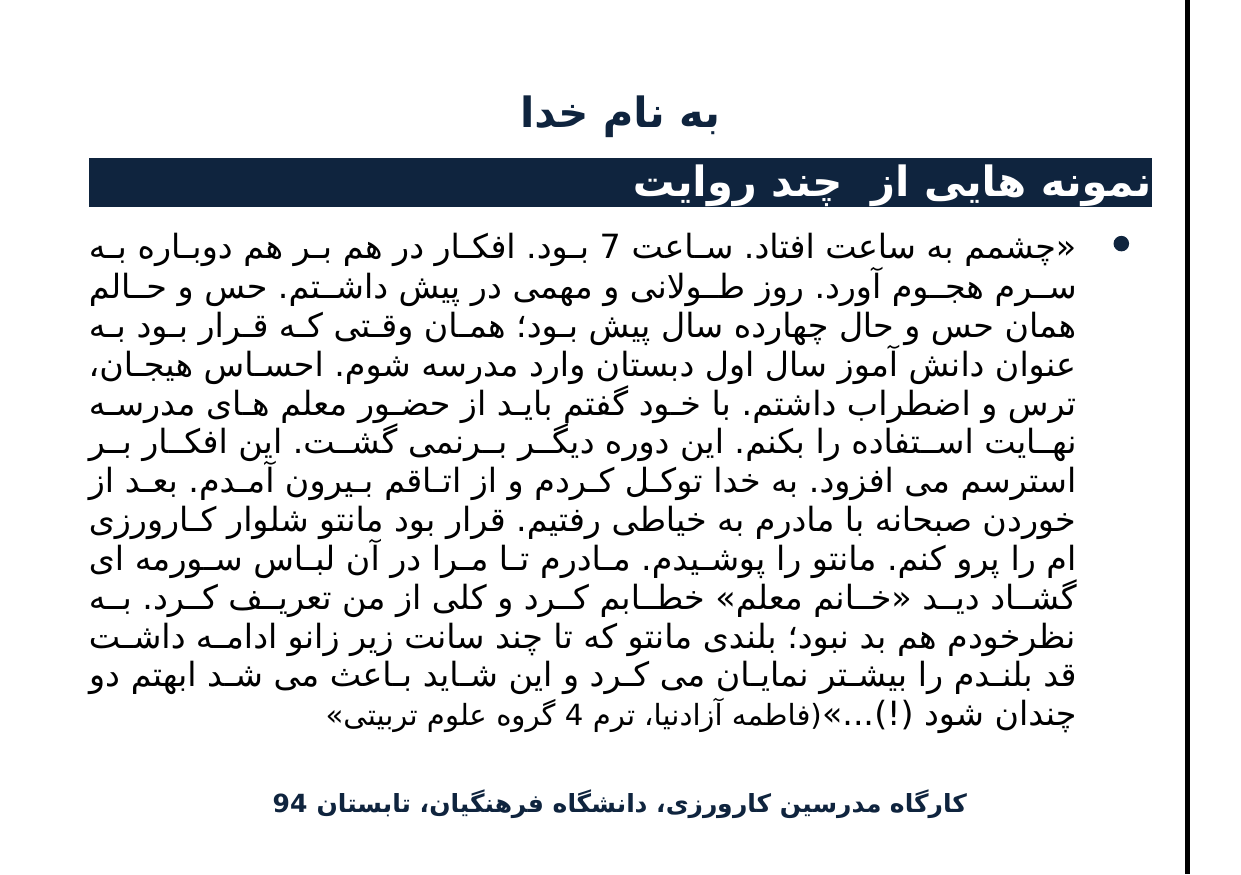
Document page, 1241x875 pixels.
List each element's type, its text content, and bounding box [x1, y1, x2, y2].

text نمونه هایی از چند روایت [89, 158, 1152, 207]
text به نام خدا [89, 89, 1152, 137]
list «چشمم به ساعت افتاد. ساعت 7 بود. افکار در هم بر هم دوباره به سرم هجوم آورد. روز طولانی و مهمی در پیش داشتم. حس و حالم همان حس و حال چهارده سال پیش بود؛ همان وقتی که قرار بود به عنوان دانش آموز سال اول دبستان وارد مدرسه شوم. احساس هیجان، ترس و اضطراب داشتم. با خود گفتم باید از حضور معلم های مدرسه نهایت استفاده را بکنم. این دوره دیگر برنمی گشت. این افکار بر استرسم می افزود. به خدا توکل کردم و از اتاقم بیرون آمدم. بعد از خوردن صبحانه با مادرم به خیاطی رفتیم. قرار بود مانتو شلوار کارورزی ام را پرو کنم. مانتو را پوشیدم. مادرم تا مرا در آن لباس سورمه ای گشاد دید «خانم معلم» خطابم کرد و کلی از من تعریف کرد. به نظرخودم هم بد نبود؛ بلندی مانتو که تا چند سانت زیر زانو ادامه داشت قد بلندم را بیشتر نمایان می کرد و این شاید باعث می شد ابهتم دو چندان شود (!)...»(فاطمه آزادنیا، ترم 4 گروه علوم تربیتی» [89, 227, 1114, 734]
